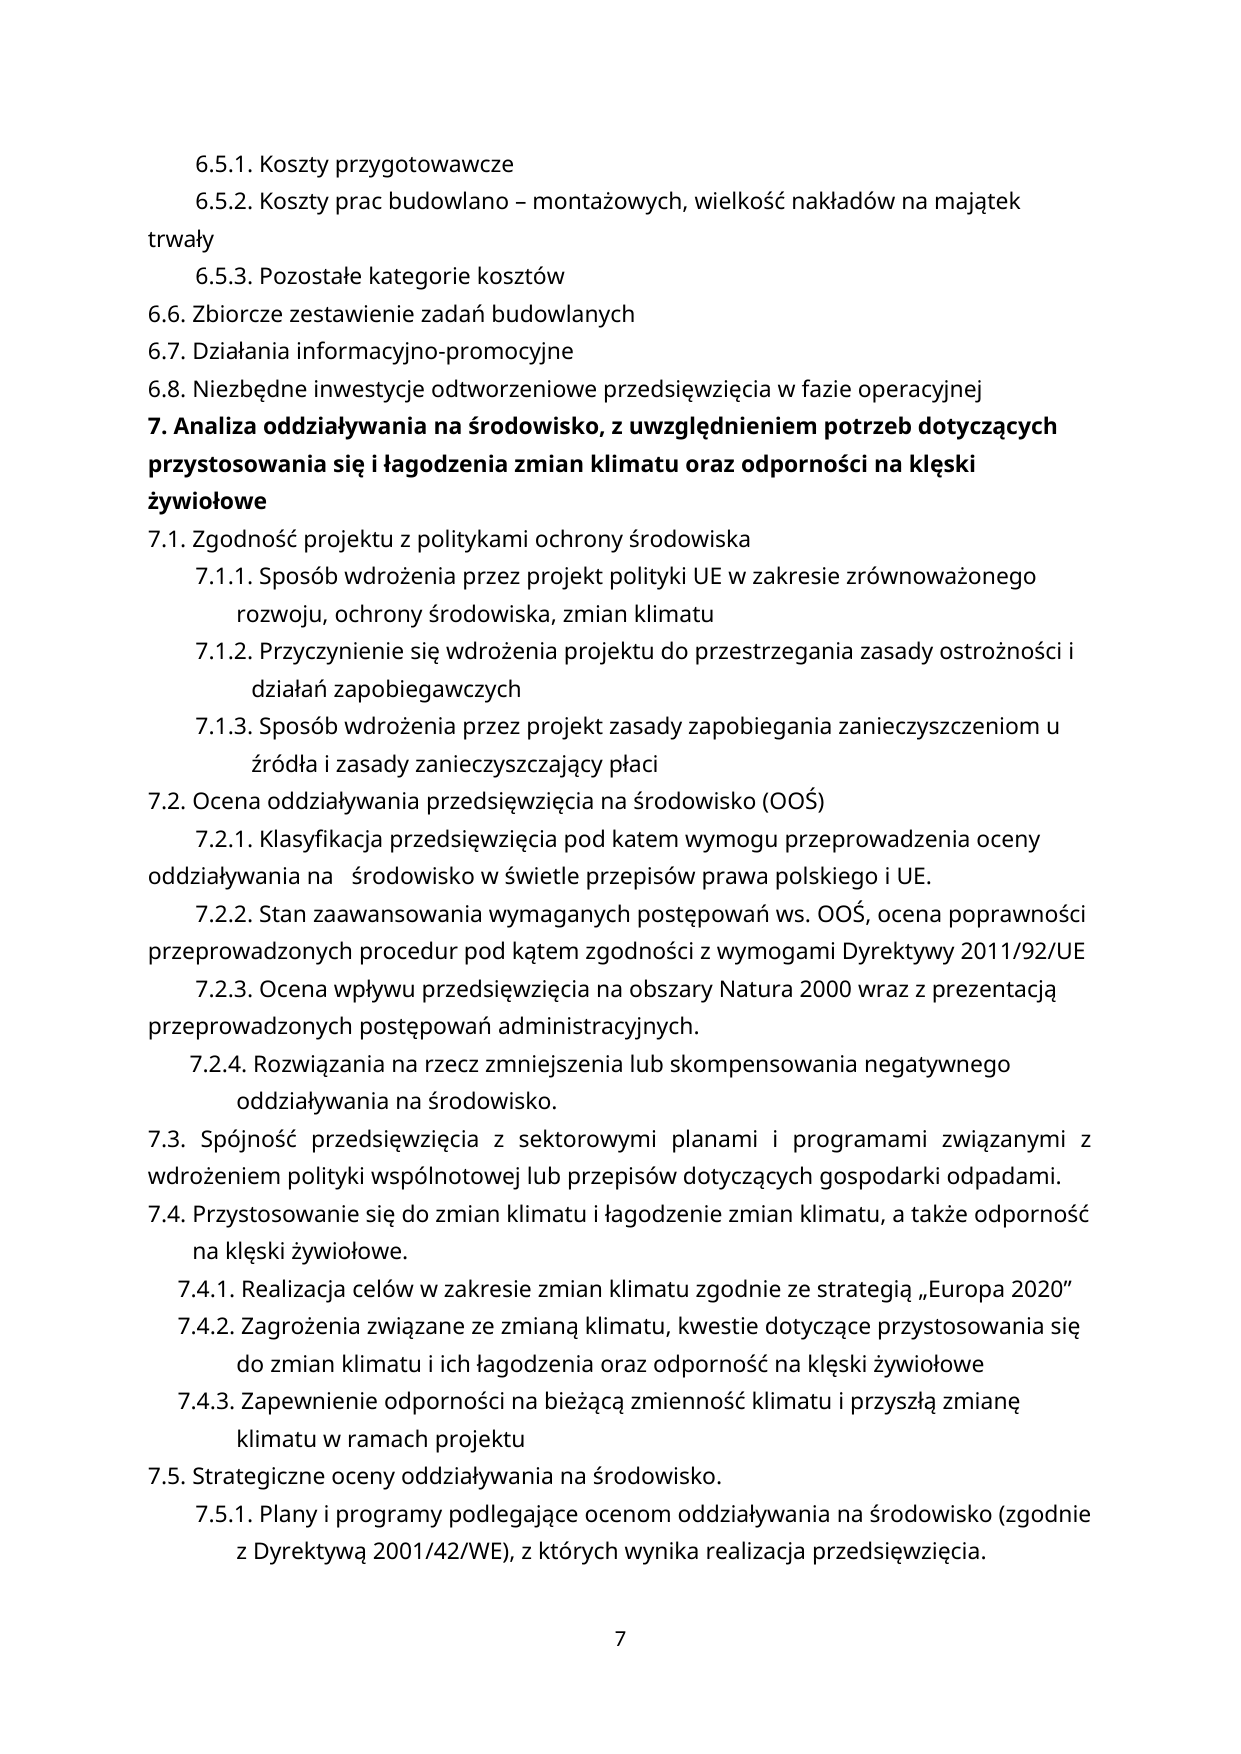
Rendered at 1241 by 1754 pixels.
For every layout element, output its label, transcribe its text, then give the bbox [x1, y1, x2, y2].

text 7.2.2. Stan zaawansowania wymaganych postępowań ws. OOŚ, ocena poprawności przeprowadzonych procedur pod kątem zgodności z wymogami Dyrektywy 2011/92/UE [148, 898, 1093, 966]
text 7.3. Spójność przedsięwzięcia z sektorowymi planami i programami związanymi z wdrożeniem polityki wspólnotowej lub przepisów dotyczących gospodarki odpadami. [148, 1123, 1093, 1191]
text 7.1.1. Sposób wdrożenia przez projekt polityki UE w zakresie zrównoważonego rozwoju, ochrony środowiska, zmian klimatu [148, 560, 1093, 629]
text 7.2.4. Rozwiązania na rzecz zmniejszenia lub skompensowania negatywnego oddziaływania na środowisko. [148, 1048, 1093, 1116]
text 7.2.1. Klasyfikacja przedsięwzięcia pod katem wymogu przeprowadzenia oceny oddziaływania na środowisko w świetle przepisów prawa polskiego i UE. [148, 823, 1093, 891]
text 7.4.2. Zagrożenia związane ze zmianą klimatu, kwestie dotyczące przystosowania się do zmian klimatu i ich łagodzenia oraz odporność na klęski żywiołowe [177, 1310, 1093, 1379]
text 7.1.3. Sposób wdrożenia przez projekt zasady zapobiegania zanieczyszczeniom u źródła i zasady zanieczyszczający płaci [148, 710, 1093, 779]
text 7.4.3. Zapewnienie odporności na bieżącą zmienność klimatu i przyszłą zmianę klimatu w ramach projektu [177, 1385, 1093, 1454]
text 6.6. Zbiorcze zestawienie zadań budowlanych [148, 298, 1093, 329]
text 6.7. Działania informacyjno-promocyjne [148, 335, 1093, 366]
text 7.1.2. Przyczynienie się wdrożenia projektu do przestrzegania zasady ostrożności i działań zapobiegawczych [148, 635, 1093, 704]
text 7.2. Ocena oddziaływania przedsięwzięcia na środowisko (OOŚ) [148, 785, 1093, 816]
text 6.5.1. Koszty przygotowawcze [148, 148, 1093, 179]
text 6.5.2. Koszty prac budowlano – montażowych, wielkość nakładów na majątek trwały [148, 185, 1093, 254]
text 7.1. Zgodność projektu z politykami ochrony środowiska [148, 523, 1093, 554]
text 7.4.1. Realizacja celów w zakresie zmian klimatu zgodnie ze strategią „Europa 2020” [177, 1273, 1093, 1304]
text 7.2.3. Ocena wpływu przedsięwzięcia na obszary Natura 2000 wraz z prezentacją przeprowadzonych postępowań administracyjnych. [148, 973, 1093, 1041]
text 7. Analiza oddziaływania na środowisko, z uwzględnieniem potrzeb dotyczących przystosowania się i łagodzenia zmian klimatu oraz odporności na klęski żywiołowe [148, 410, 1093, 516]
text 6.5.3. Pozostałe kategorie kosztów [148, 260, 1093, 291]
text 7.5. Strategiczne oceny oddziaływania na środowisko. [148, 1460, 1093, 1491]
text 7.5.1. Plany i programy podlegające ocenom oddziaływania na środowisko (zgodnie z Dyrektywą 2001/42/WE), z których wynika realizacja przedsięwzięcia. [148, 1498, 1093, 1566]
text 7.4. Przystosowanie się do zmian klimatu i łagodzenie zmian klimatu, a także odporność na klęski żywiołowe. [148, 1198, 1093, 1266]
text 6.8. Niezbędne inwestycje odtworzeniowe przedsięwzięcia w fazie operacyjnej [148, 373, 1093, 404]
